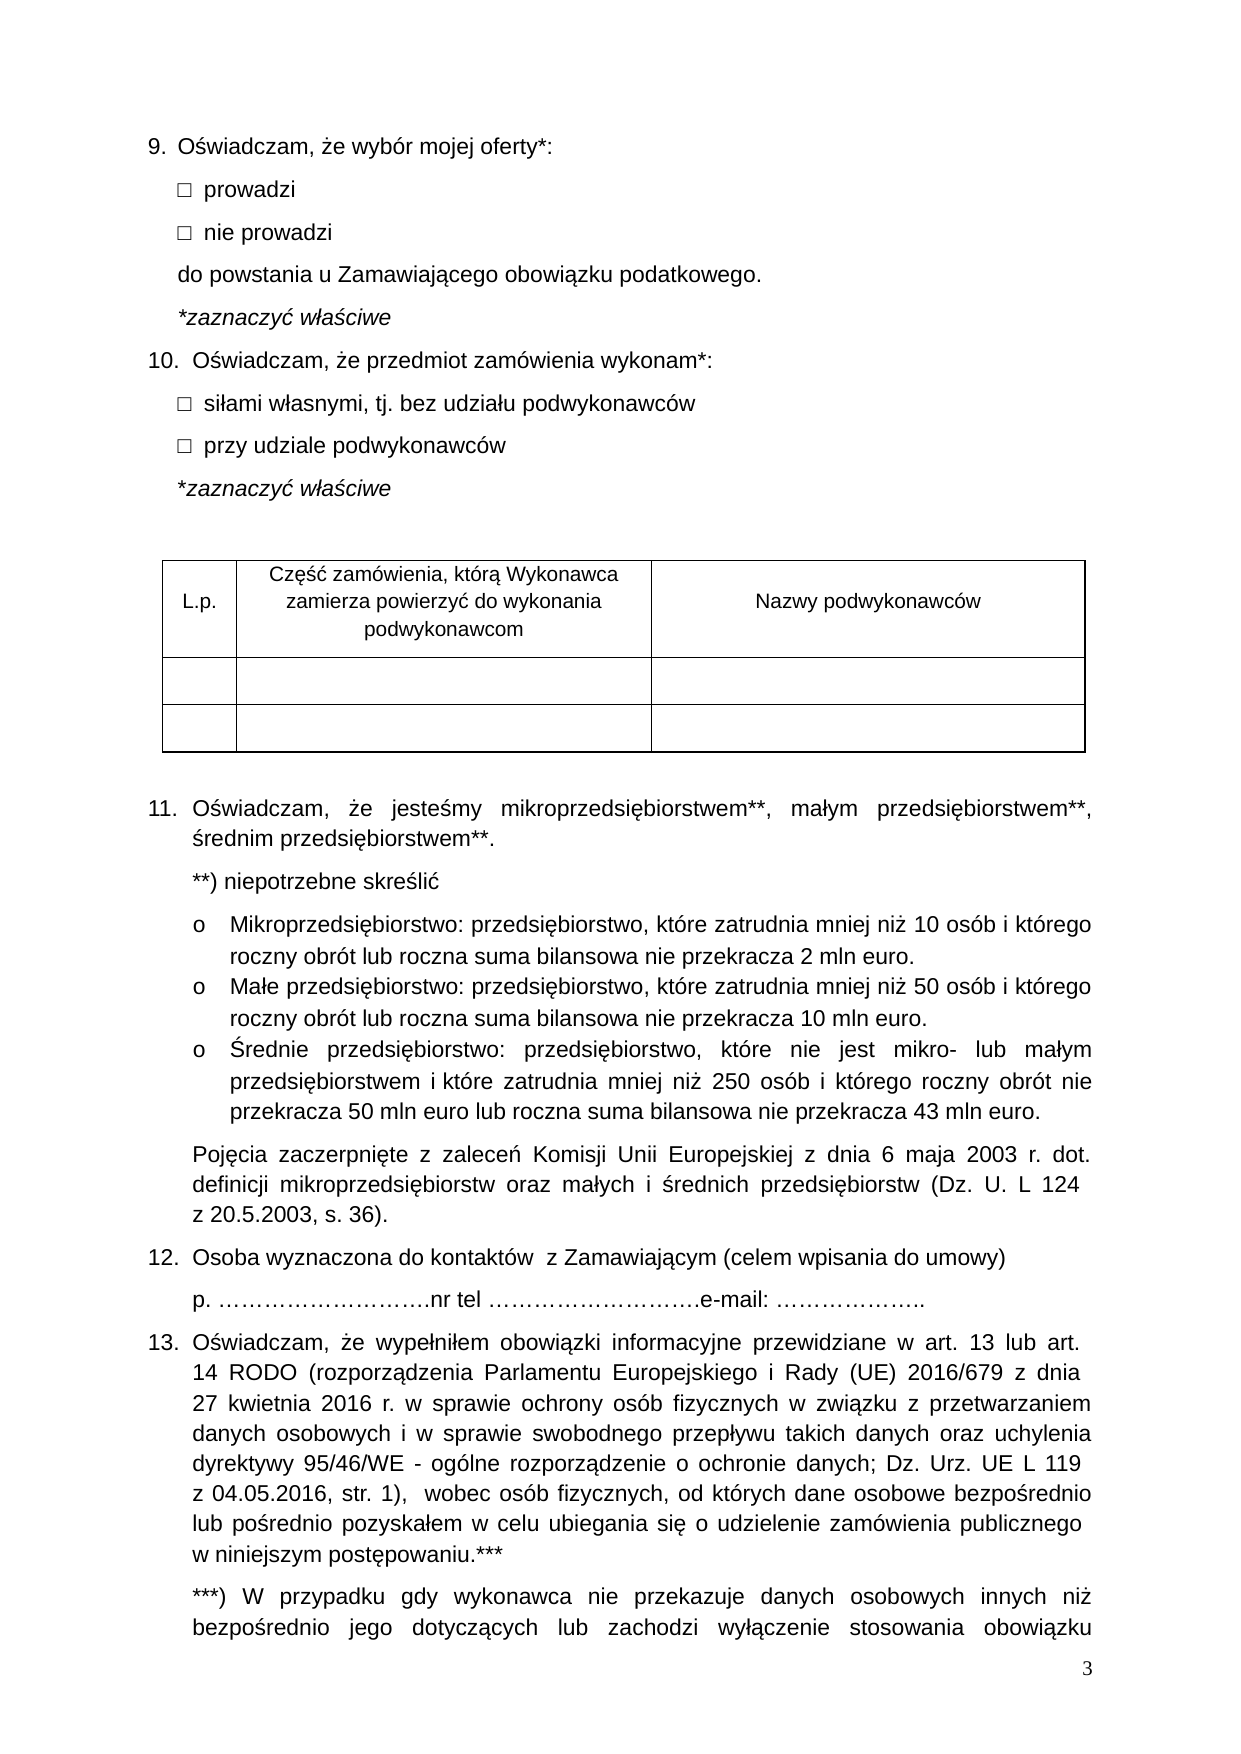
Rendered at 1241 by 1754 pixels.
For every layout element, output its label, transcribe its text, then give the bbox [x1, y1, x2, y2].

table_cell [163, 658, 236, 704]
text do powstania u Zamawiającego obowiązku podatkowego. [177, 261, 1092, 288]
list Małe przedsiębiorstwo: przedsiębiorstwo, które zatrudnia mniej niż 50 osób i którego roczny obrót lub roczna suma bilansowa nie przekracza 10 mln euro. [192, 973, 1092, 1032]
table_cell [237, 705, 651, 751]
list Oświadczam, że wybór mojej oferty*: [148, 133, 1092, 160]
text *zaznaczyć właściwe [177, 304, 1092, 331]
list Średnie przedsiębiorstwo: przedsiębiorstwo, które nie jest mikro- lub małym przedsiębiorstwem i które zatrudnia mniej niż 250 osób i którego roczny obrót nie przekracza 50 mln euro lub roczna suma bilansowa nie przekracza 43 mln euro. [192, 1036, 1092, 1124]
text **) niepotrzebne skreślić [192, 868, 1092, 894]
table_header Nazwy podwykonawców [652, 561, 1084, 657]
text □ przy udziale podwykonawców [148, 432, 1092, 459]
list Oświadczam, że jesteśmy mikroprzedsiębiorstwem**, małym przedsiębiorstwem**, średnim przedsiębiorstwem**. [148, 795, 1092, 852]
text *zaznaczyć właściwe [177, 475, 1092, 501]
list Oświadczam, że przedmiot zamówienia wykonam*: [148, 347, 1092, 373]
table_cell [652, 658, 1084, 704]
table_cell [652, 705, 1084, 751]
list Osoba wyznaczona do kontaktów z Zamawiającym (celem wpisania do umowy) [148, 1244, 1092, 1270]
text Pojęcia zaczerpnięte z zaleceń Komisji Unii Europejskiej z dnia 6 maja 2003 r. dot. definicji mikroprzedsiębiorstw oraz małych i średnich przedsiębiorstw (Dz. U. L 124 z 20.5.2003, s. 36). [192, 1141, 1092, 1227]
table_header L.p. [163, 561, 236, 657]
list Oświadczam, że wypełniłem obowiązki informacyjne przewidziane w art. 13 lub art. 14 RODO (rozporządzenia Parlamentu Europejskiego i Rady (UE) 2016/679 z dnia 27 kwietnia 2016 r. w sprawie ochrony osób fizycznych w związku z przetwarzaniem danych osobowych i w sprawie swobodnego przepływu takich danych oraz uchylenia dyrektywy 95/46/WE - ogólne rozporządzenie o ochronie danych; Dz. Urz. UE L 119 z 04.05.2016, str. 1), wobec osób fizycznych, od których dane osobowe bezpośrednio lub pośrednio pozyskałem w celu ubiegania się o udzielenie zamówienia publicznego w niniejszym postępowaniu.*** [148, 1329, 1092, 1567]
text □ siłami własnymi, tj. bez udziału podwykonawców [177, 389, 1092, 416]
text □ prowadzi [177, 176, 1092, 202]
text □ nie prowadzi [177, 219, 1092, 245]
list Mikroprzedsiębiorstwo: przedsiębiorstwo, które zatrudnia mniej niż 10 osób i którego roczny obrót lub roczna suma bilansowa nie przekracza 2 mln euro. [192, 911, 1092, 969]
table_cell [237, 658, 651, 704]
table_cell [163, 705, 236, 751]
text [192, 1583, 1092, 1640]
text p. ……………………….nr tel ……………………….e-mail: ……………….. [192, 1286, 1092, 1313]
table_header Część zamówienia, którą Wykonawca zamierza powierzyć do wykonania podwykonawcom [237, 561, 651, 657]
